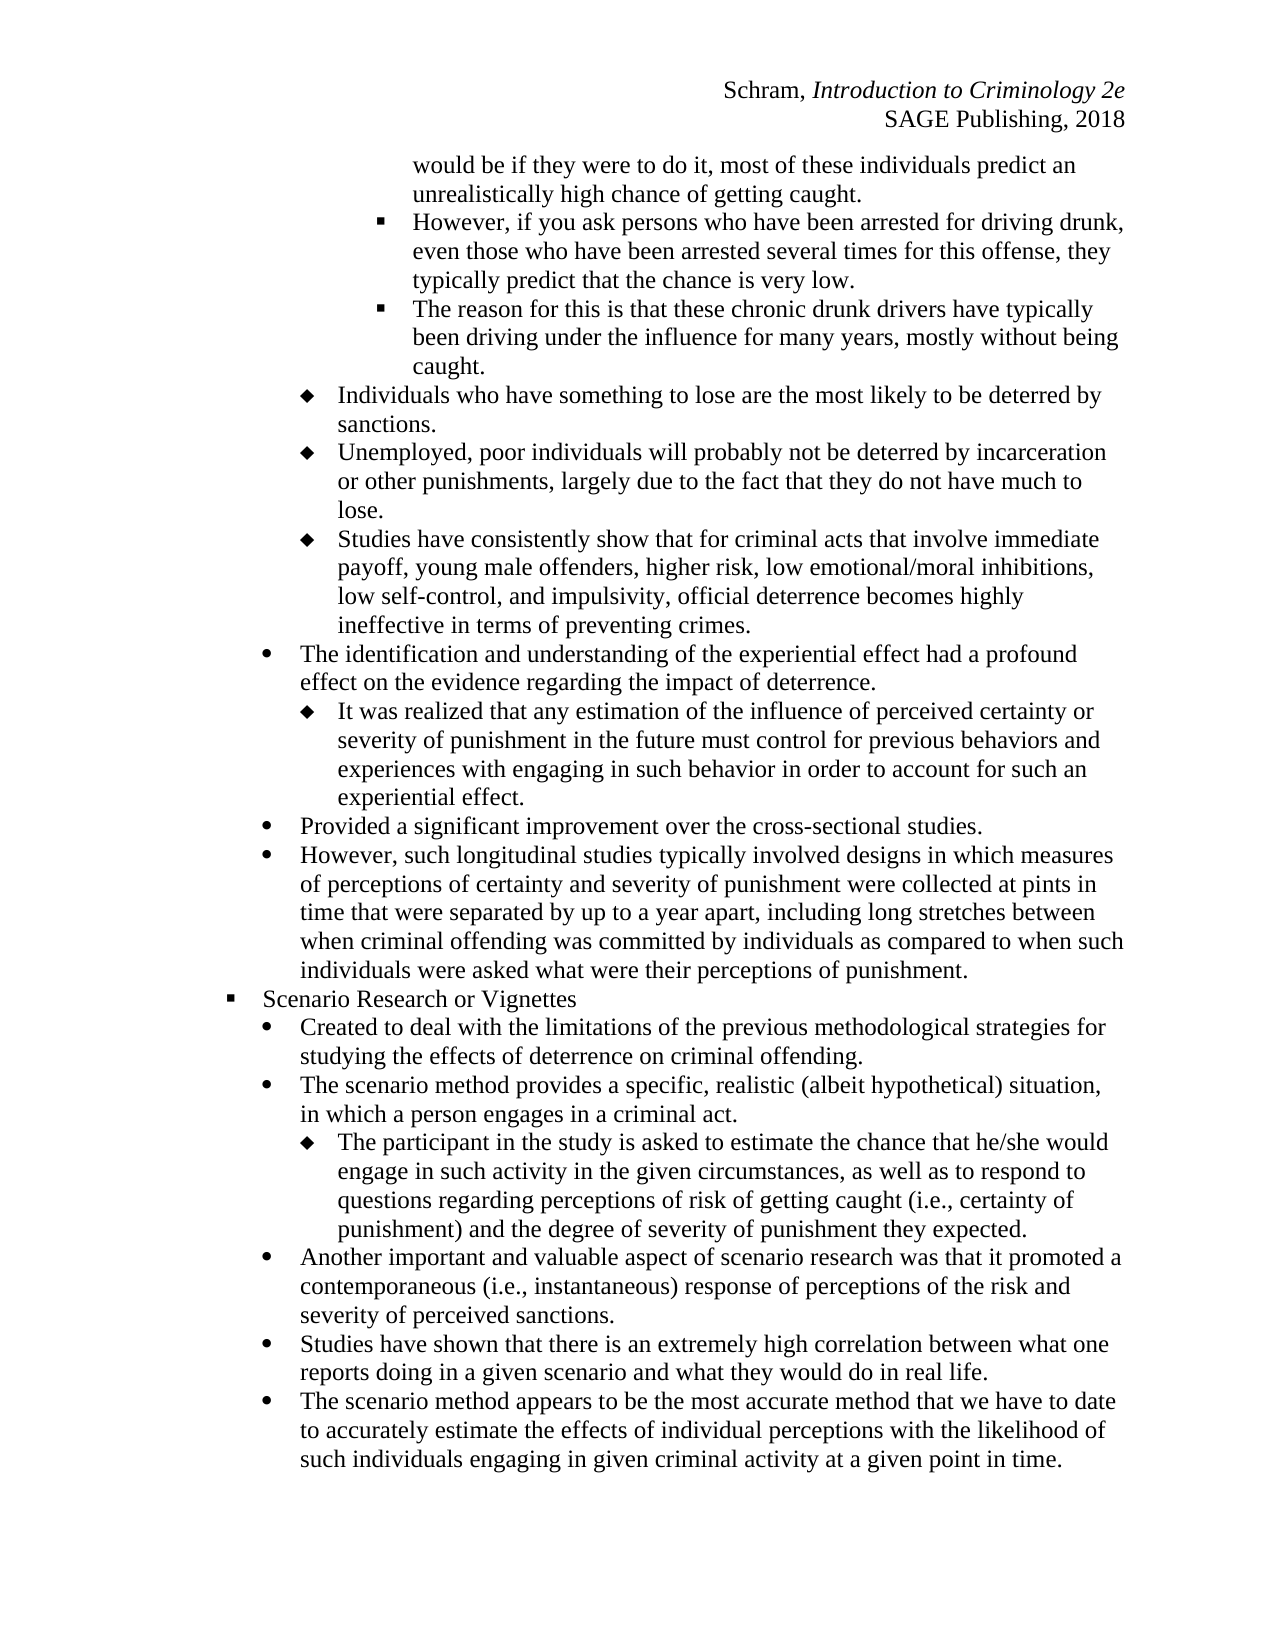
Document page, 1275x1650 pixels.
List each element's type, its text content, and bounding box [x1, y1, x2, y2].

list The participant in the study is asked to estimate the chance that he/she would engage in such activity in the given circumstances, as well as to respond to questions regarding perceptions of risk of getting caught (i.e., certainty of punishment) and the degree of severity of punishment they expected. [300, 1127, 1125, 1242]
list Individuals who have something to lose are the most likely to be deterred by sanctions. [300, 380, 1125, 437]
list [375, 150, 1125, 207]
list Created to deal with the limitations of the previous methodological strategies for studying the effects of deterrence on criminal offending. [262, 1012, 1125, 1070]
list The scenario method appears to be the most accurate method that we have to date to accurately estimate the effects of individual perceptions with the likelihood of such individuals engaging in given criminal activity at a given point in time. [262, 1386, 1125, 1472]
list Another important and valuable aspect of scenario research was that it promoted a contemporaneous (i.e., instantaneous) response of perceptions of the risk and severity of perceived sanctions. [262, 1242, 1125, 1329]
list However, if you ask persons who have been arrested for driving drunk, even those who have been arrested several times for this offense, they typically predict that the chance is very low. [375, 207, 1125, 294]
list Unemployed, poor individuals will probably not be deterred by incarceration or other punishments, largely due to the fact that they do not have much to lose. [300, 437, 1125, 524]
list Studies have shown that there is an extremely high correlation between what one reports doing in a given scenario and what they would do in real life. [262, 1329, 1125, 1386]
list It was realized that any estimation of the influence of perceived certainty or severity of punishment in the future must control for previous behaviors and experiences with engaging in such behavior in order to account for such an experiential effect. [300, 696, 1125, 811]
list The identification and understanding of the experiential effect had a profound effect on the evidence regarding the impact of deterrence. [262, 639, 1125, 696]
list However, such longitudinal studies typically involved designs in which measures of perceptions of certainty and severity of punishment were collected at pints in time that were separated by up to a year apart, including long stretches between when criminal offending was committed by individuals as compared to when such individuals were asked what were their perceptions of punishment. [262, 840, 1125, 984]
list The reason for this is that these chronic drunk drivers have typically been driving under the influence for many years, mostly without being caught. [375, 294, 1125, 380]
list Provided a significant improvement over the cross-sectional studies. [262, 811, 1125, 840]
list Studies have consistently show that for criminal acts that involve immediate payoff, young male offenders, higher risk, low emotional/moral inhibitions, low self-control, and impulsivity, official deterrence becomes highly ineffective in terms of preventing crimes. [300, 524, 1125, 639]
list Scenario Research or Vignettes [225, 984, 1125, 1012]
list The scenario method provides a specific, realistic (albeit hypothetical) situation, in which a person engages in a criminal act. [262, 1070, 1125, 1127]
